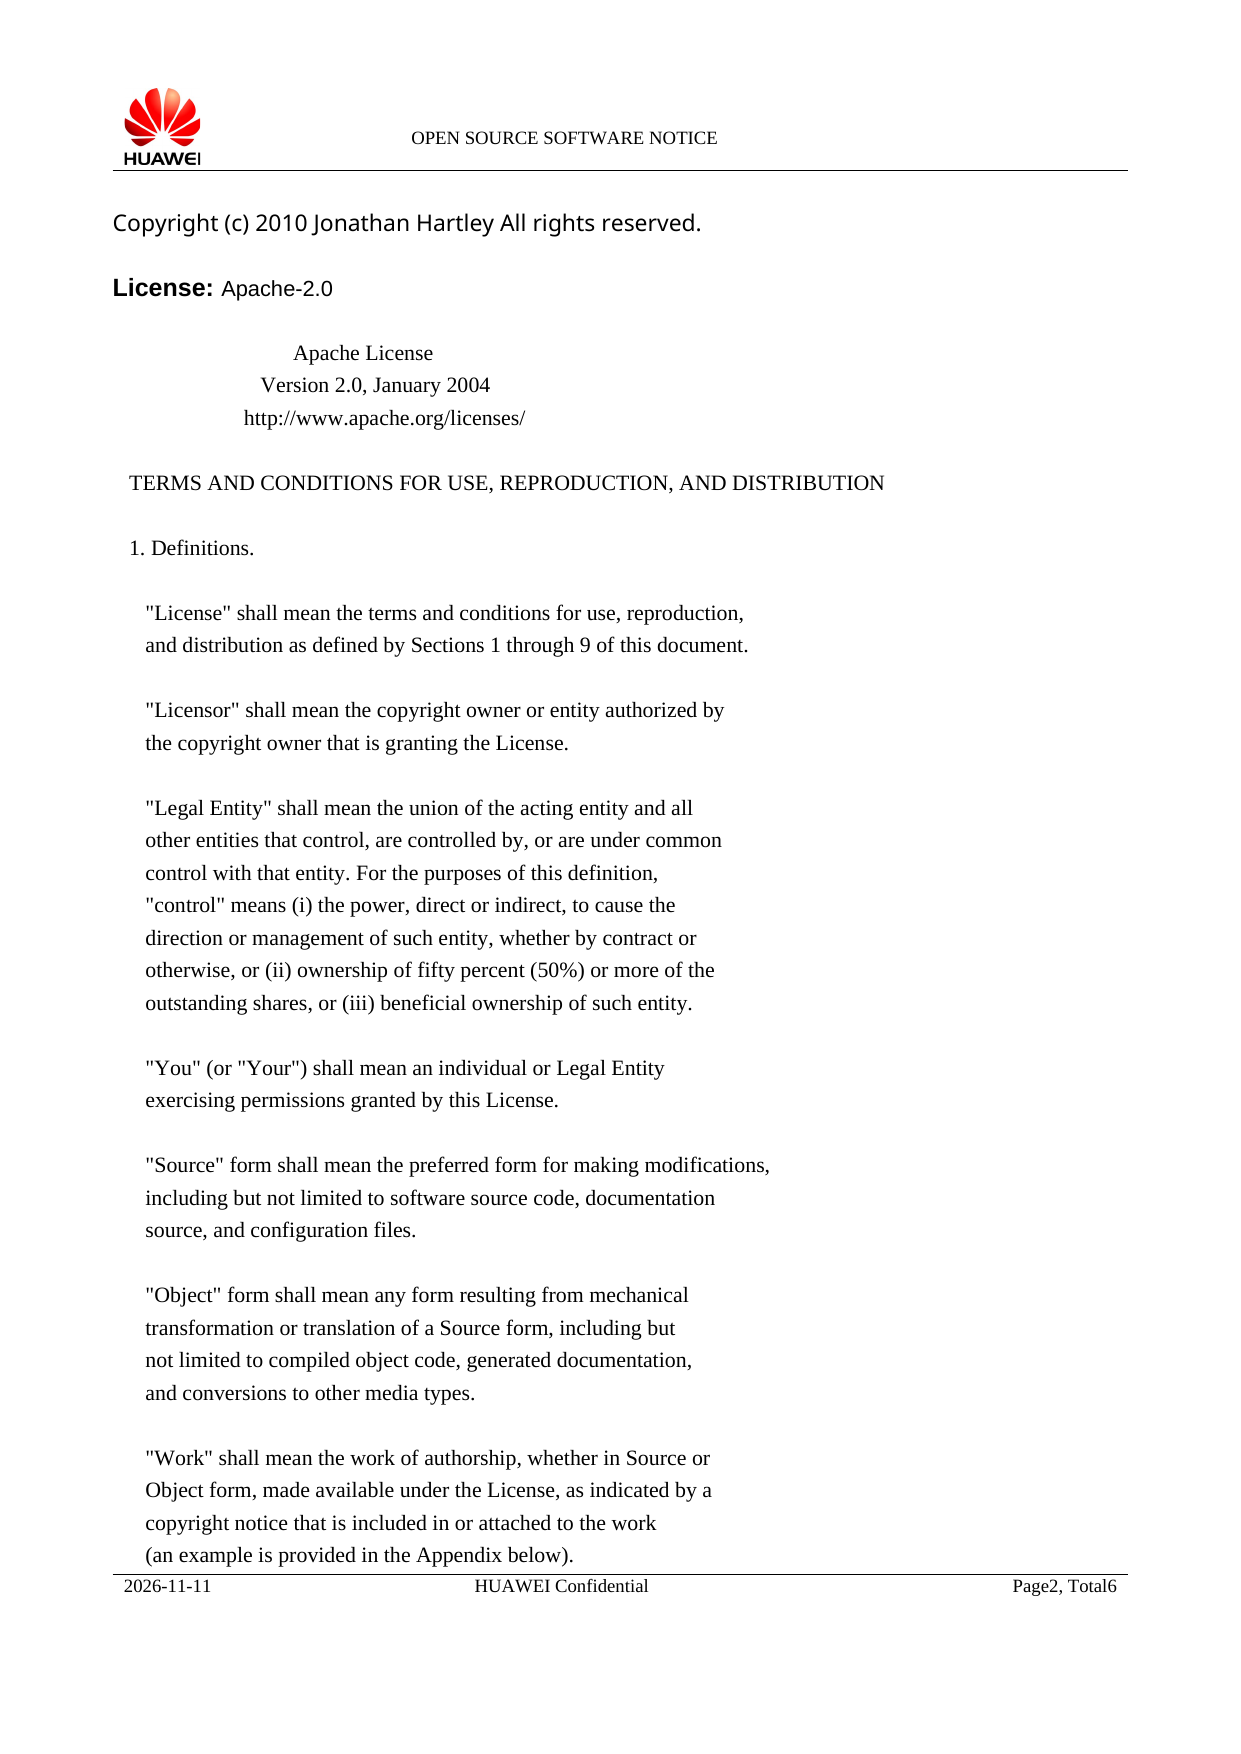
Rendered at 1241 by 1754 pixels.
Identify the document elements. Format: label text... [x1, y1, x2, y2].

text License: Apache-2.0 [112, 271, 1128, 304]
picture [124, 88, 201, 165]
